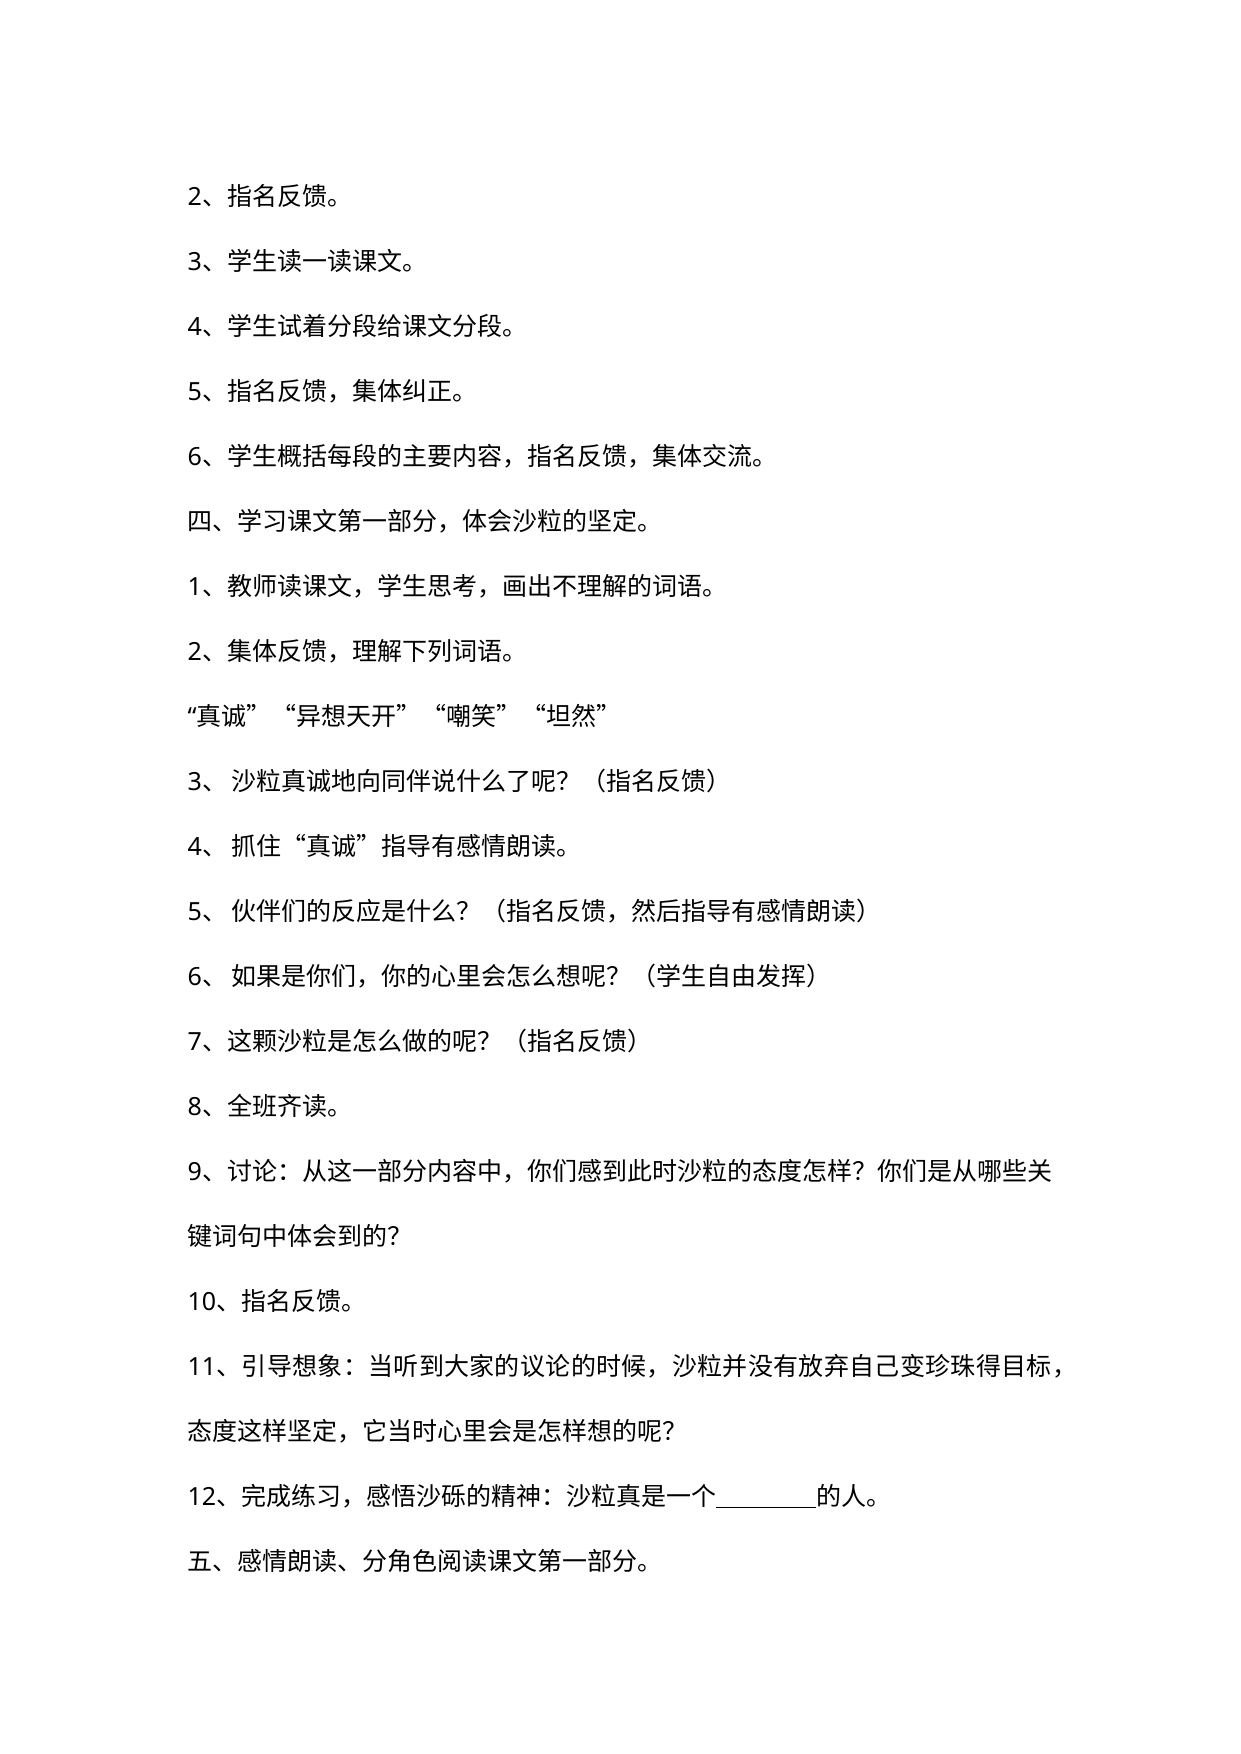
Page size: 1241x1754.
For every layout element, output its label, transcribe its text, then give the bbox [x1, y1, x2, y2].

text 7、这颗沙粒是怎么做的呢？（指名反馈） [187, 1007, 1053, 1072]
list 如果是你们，你的心里会怎么想呢？（学生自由发挥） [187, 942, 1053, 1007]
list 沙粒真诚地向同伴说什么了呢？（指名反馈） [187, 747, 1053, 812]
text 12、完成练习，感悟沙砾的精神：沙粒真是一个＿＿＿＿的人。 [187, 1462, 1053, 1527]
text 11、引导想象：当听到大家的议论的时候，沙粒并没有放弃自己变珍珠得目标，态度这样坚定，它当时心里会是怎样想的呢？ [187, 1332, 1053, 1462]
text 2、指名反馈。 [187, 162, 1053, 227]
list 伙伴们的反应是什么？（指名反馈，然后指导有感情朗读） [187, 877, 1053, 942]
text 1、教师读课文，学生思考，画出不理解的词语。 [187, 552, 1053, 617]
list 抓住“真诚”指导有感情朗读。 [187, 812, 1053, 877]
text 6、学生概括每段的主要内容，指名反馈，集体交流。 [187, 422, 1053, 487]
text 3、学生读一读课文。 [187, 227, 1053, 292]
text 9、讨论：从这一部分内容中，你们感到此时沙粒的态度怎样？你们是从哪些关键词句中体会到的？ [187, 1137, 1053, 1267]
text 10、指名反馈。 [187, 1267, 1053, 1332]
text 8、全班齐读。 [187, 1072, 1053, 1137]
text 四、学习课文第一部分，体会沙粒的坚定。 [187, 487, 1053, 552]
text 5、指名反馈，集体纠正。 [187, 357, 1053, 422]
text 2、集体反馈，理解下列词语。 [187, 617, 1053, 682]
text “真诚”“异想天开”“嘲笑”“坦然” [187, 682, 1053, 747]
text 4、学生试着分段给课文分段。 [187, 292, 1053, 357]
text 五、感情朗读、分角色阅读课文第一部分。 [187, 1527, 1053, 1592]
